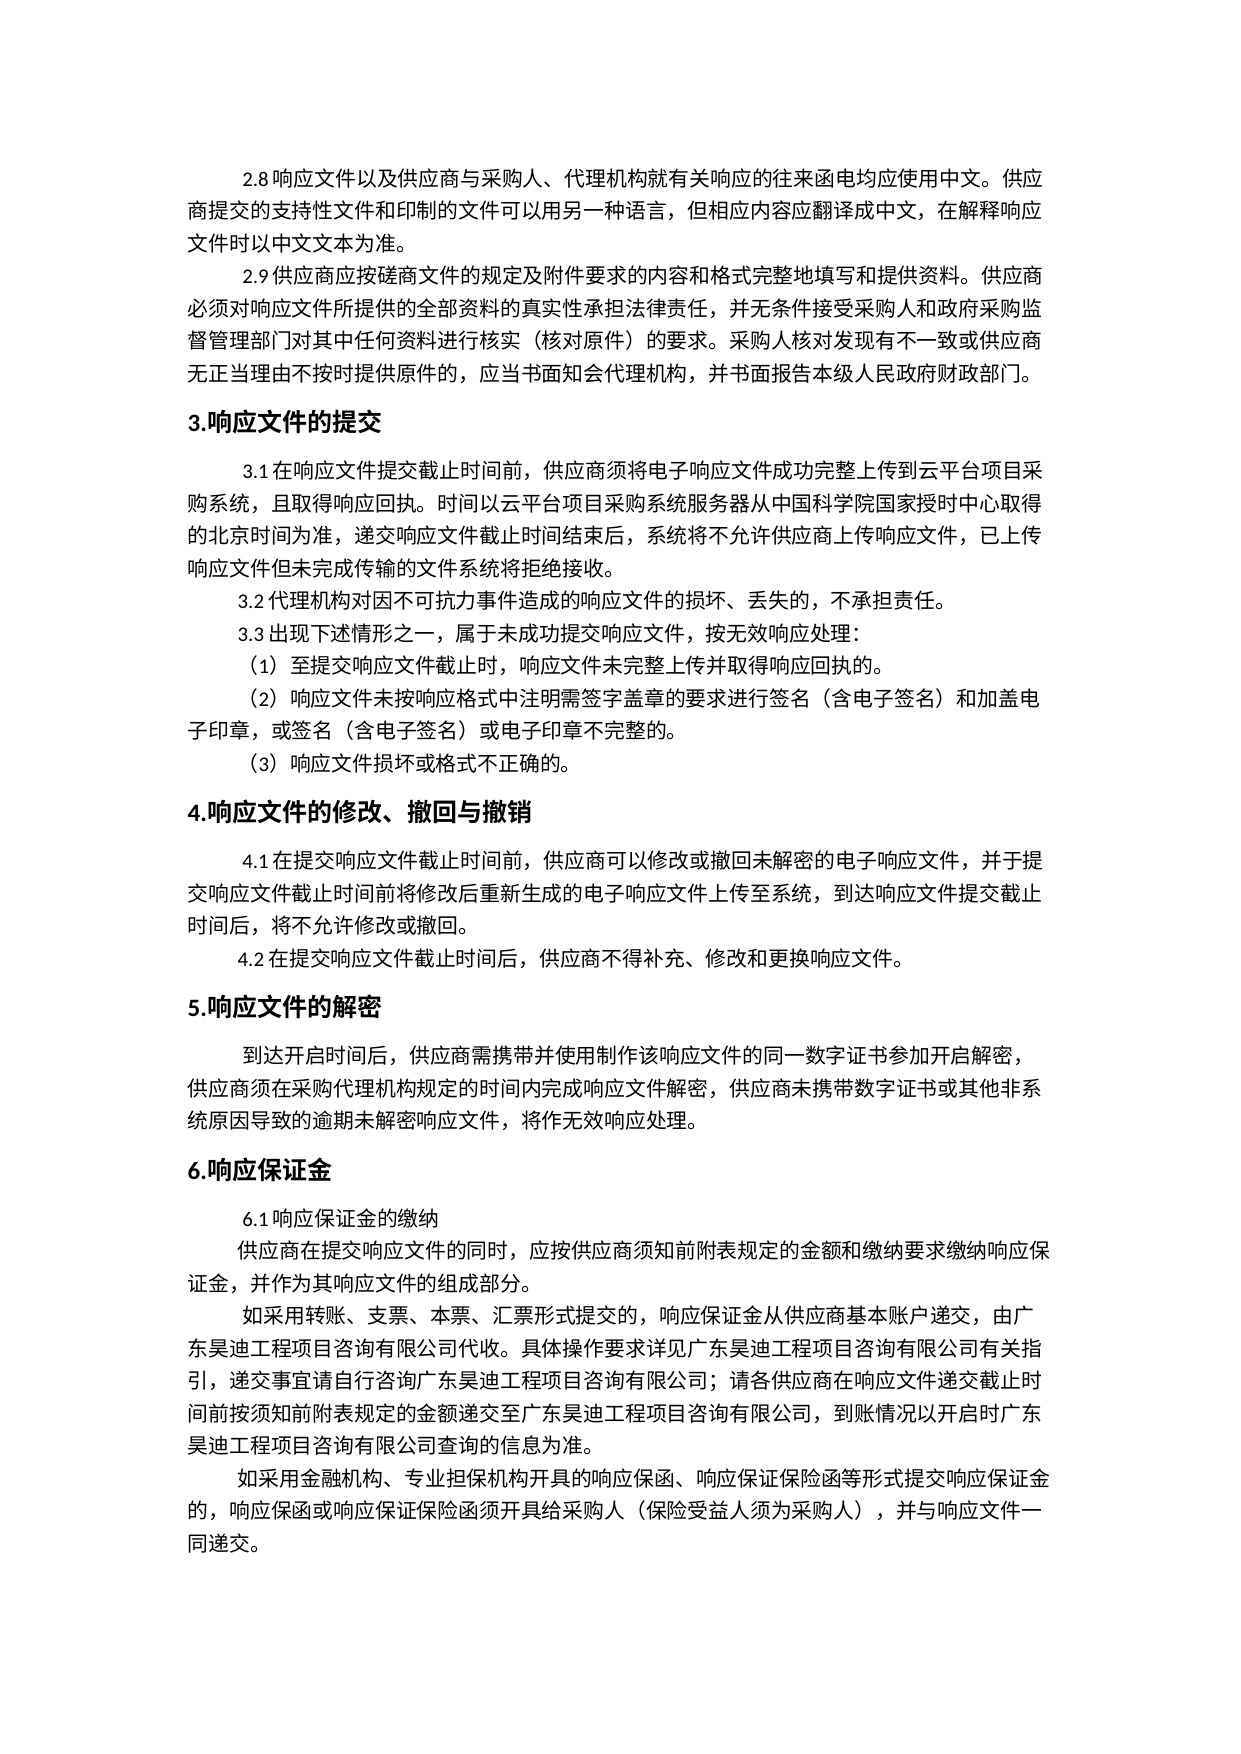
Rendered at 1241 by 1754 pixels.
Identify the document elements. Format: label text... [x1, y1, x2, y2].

text 如采用转账、支票、本票、汇票形式提交的，响应保证金从供应商基本账户递交，由广东昊迪工程项目咨询有限公司代收。具体操作要求详见广东昊迪工程项目咨询有限公司有关指引，递交事宜请自行咨询广东昊迪工程项目咨询有限公司；请各供应商在响应文件递交截止时间前按须知前附表规定的金额递交至广东昊迪工程项目咨询有限公司，到账情况以开启时广东昊迪工程项目咨询有限公司查询的信息为准。 [187, 1299, 1053, 1462]
text 3.1在响应文件提交截止时间前，供应商须将电子响应文件成功完整上传到云平台项目采购系统，且取得响应回执。时间以云平台项目采购系统服务器从中国科学院国家授时中心取得的北京时间为准，递交响应文件截止时间结束后，系统将不允许供应商上传响应文件，已上传响应文件但未完成传输的文件系统将拒绝接收。 [187, 454, 1053, 584]
text 2.9供应商应按磋商文件的规定及附件要求的内容和格式完整地填写和提供资料。供应商必须对响应文件所提供的全部资料的真实性承担法律责任，并无条件接受采购人和政府采购监督管理部门对其中任何资料进行核实（核对原件）的要求。采购人核对发现有不一致或供应商无正当理由不按时提供原件的，应当书面知会代理机构，并书面报告本级人民政府财政部门。 [187, 259, 1053, 389]
text 5.响应文件的解密 [187, 974, 1053, 1039]
text 到达开启时间后，供应商需携带并使用制作该响应文件的同一数字证书参加开启解密，供应商须在采购代理机构规定的时间内完成响应文件解密，供应商未携带数字证书或其他非系统原因导致的逾期未解密响应文件，将作无效响应处理。 [187, 1039, 1053, 1137]
text 4.1在提交响应文件截止时间前，供应商可以修改或撤回未解密的电子响应文件，并于提交响应文件截止时间前将修改后重新生成的电子响应文件上传至系统，到达响应文件提交截止时间后，将不允许修改或撤回。 [187, 844, 1053, 942]
text 如采用金融机构、专业担保机构开具的响应保函、响应保证保险函等形式提交响应保证金的，响应保函或响应保证保险函须开具给采购人（保险受益人须为采购人），并与响应文件一同递交。 [187, 1462, 1053, 1559]
text （1）至提交响应文件截止时，响应文件未完整上传并取得响应回执的。 [187, 649, 1053, 682]
text 供应商在提交响应文件的同时，应按供应商须知前附表规定的金额和缴纳要求缴纳响应保证金，并作为其响应文件的组成部分。 [187, 1234, 1053, 1299]
text 3.响应文件的提交 [187, 389, 1053, 454]
text 6.1响应保证金的缴纳 [187, 1202, 1053, 1234]
text （2）响应文件未按响应格式中注明需签字盖章的要求进行签名（含电子签名）和加盖电子印章，或签名（含电子签名）或电子印章不完整的。 [187, 682, 1053, 747]
text 3.3出现下述情形之一，属于未成功提交响应文件，按无效响应处理： [187, 617, 1053, 649]
text 3.2代理机构对因不可抗力事件造成的响应文件的损坏、丢失的，不承担责任。 [187, 584, 1053, 617]
text 4.响应文件的修改、撤回与撤销 [187, 779, 1053, 844]
text 4.2在提交响应文件截止时间后，供应商不得补充、修改和更换响应文件。 [187, 942, 1053, 974]
text （3）响应文件损坏或格式不正确的。 [187, 747, 1053, 779]
text 6.响应保证金 [187, 1137, 1053, 1202]
text 2.8响应文件以及供应商与采购人、代理机构就有关响应的往来函电均应使用中文。供应商提交的支持性文件和印制的文件可以用另一种语言，但相应内容应翻译成中文，在解释响应文件时以中文文本为准。 [187, 162, 1053, 259]
